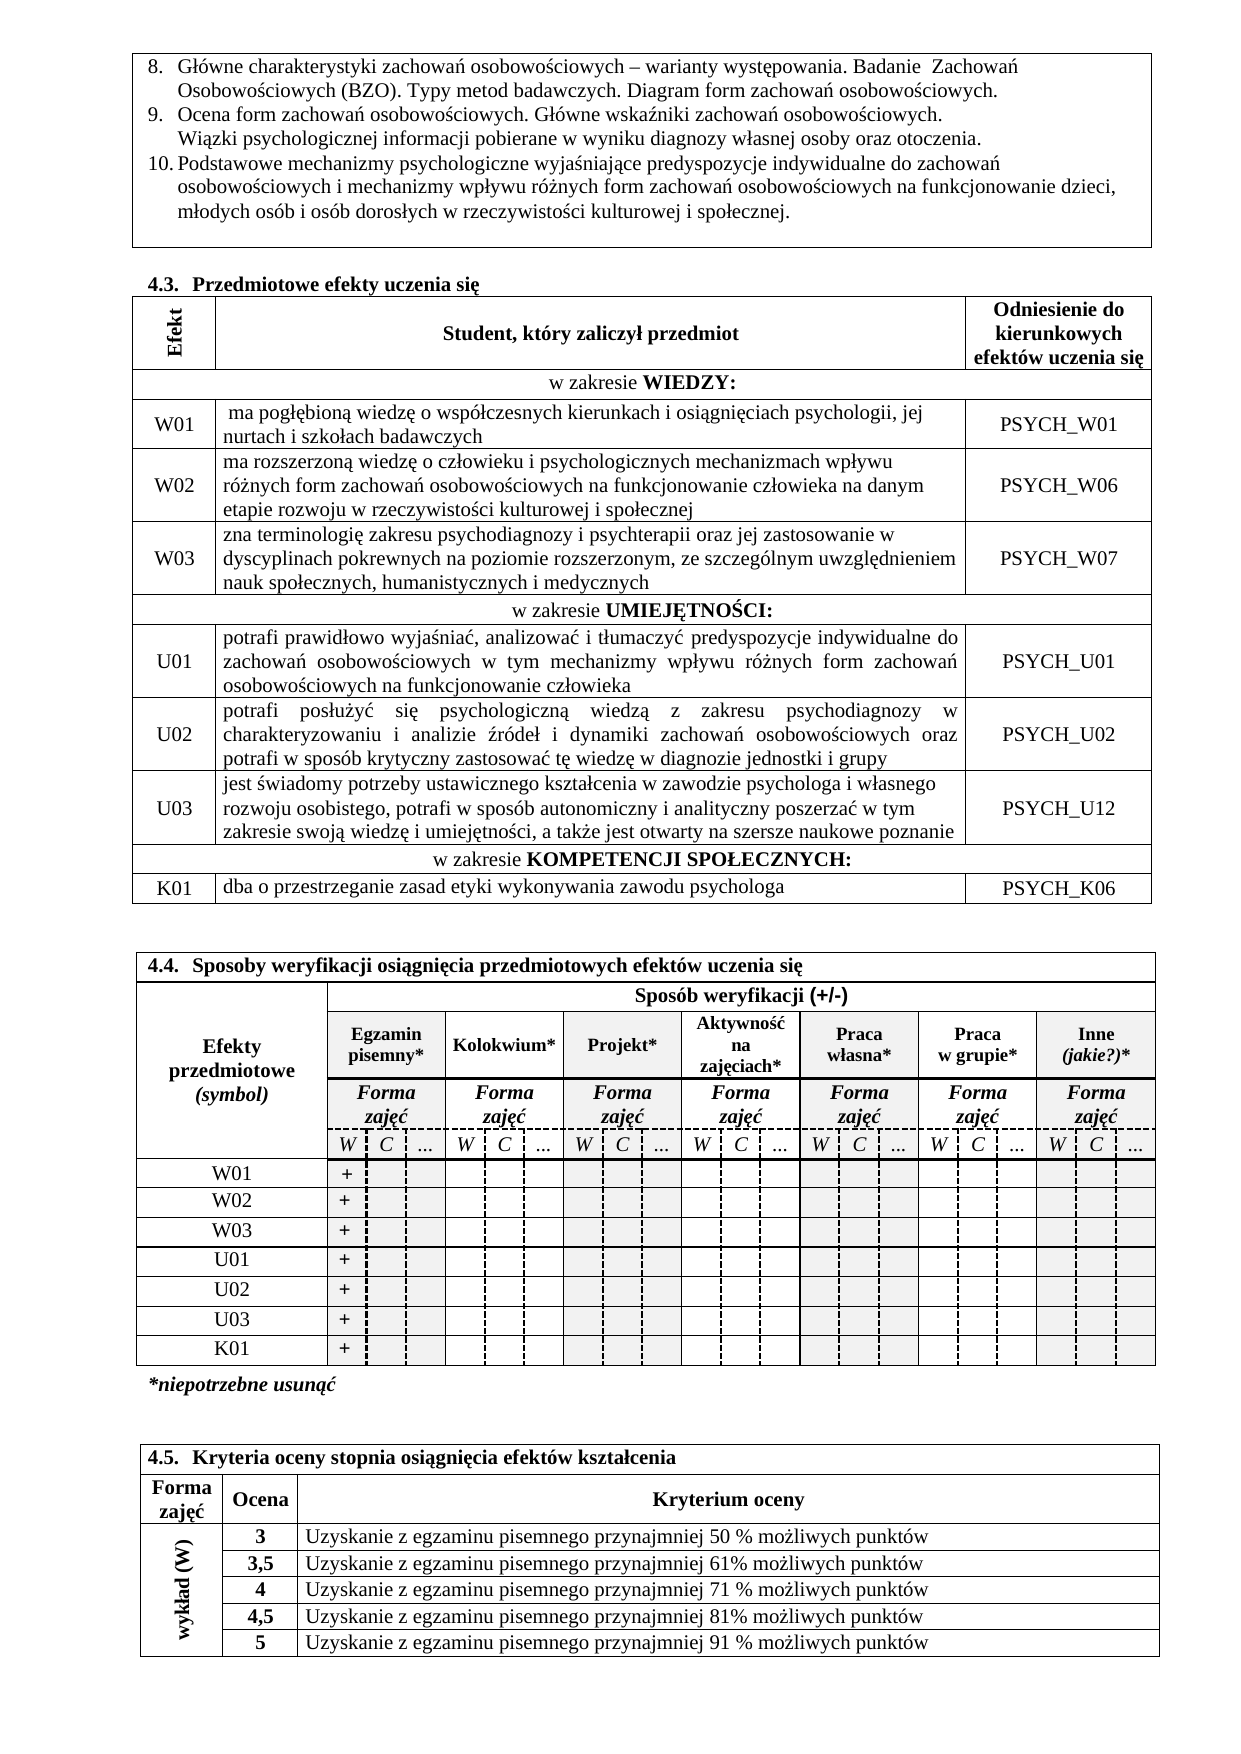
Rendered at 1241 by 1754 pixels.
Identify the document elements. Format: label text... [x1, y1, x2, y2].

table_cell [682, 1307, 721, 1335]
table_cell [839, 1248, 879, 1276]
table_cell [760, 1307, 799, 1335]
table_cell [760, 1218, 799, 1246]
table_cell [1116, 1248, 1155, 1276]
table_cell [1076, 1336, 1116, 1365]
table_cell Forma zajęć [919, 1080, 1036, 1128]
table_cell [603, 1336, 642, 1365]
table_cell [1116, 1188, 1155, 1217]
table_cell [642, 1307, 681, 1335]
table_cell [760, 1248, 799, 1276]
table_cell [1037, 1248, 1076, 1276]
table_cell C [1076, 1128, 1116, 1158]
table_cell [366, 1248, 406, 1276]
table_cell 5 [223, 1630, 297, 1656]
table_cell [760, 1336, 799, 1365]
table_cell U03 [137, 1307, 327, 1335]
table_cell 3,5 [223, 1551, 297, 1576]
table_cell W [919, 1128, 958, 1158]
table_cell Uzyskanie z egzaminu pisemnego przynajmniej 71 % możliwych punktów [298, 1577, 1159, 1603]
table_cell [485, 1307, 524, 1335]
table_cell [801, 1188, 839, 1217]
table_cell Forma zajęć [1037, 1080, 1155, 1128]
table_header Kryteria oceny stopnia osiągnięcia efektów kształcenia [141, 1445, 1159, 1474]
table_cell [682, 1277, 721, 1306]
table_cell W02 [137, 1188, 327, 1217]
table_cell [406, 1188, 445, 1217]
table_cell [446, 1161, 484, 1187]
table_cell [603, 1188, 642, 1217]
table_cell [446, 1277, 484, 1306]
table_cell W02 [133, 449, 215, 521]
table_cell [642, 1188, 681, 1217]
table_cell [366, 1188, 406, 1217]
table_cell w zakresie KOMPETENCJI SPOŁECZNYCH: [133, 845, 1151, 873]
table_cell [1116, 1218, 1155, 1246]
table_cell [760, 1188, 799, 1217]
table_cell [524, 1336, 563, 1365]
table_cell [524, 1277, 563, 1306]
table_cell U02 [137, 1277, 327, 1306]
table_cell [682, 1248, 721, 1276]
table_cell [642, 1248, 681, 1276]
table_cell [839, 1218, 879, 1246]
table_cell ma rozszerzoną wiedzę o człowieku i psychologicznych mechanizmach wpływu różnych form zachowań osobowościowych na funkcjonowanie człowieka na danym etapie rozwoju w rzeczywistości kulturowej i społecznej [216, 449, 965, 521]
table_cell Aktywność na zajęciach* [682, 1012, 799, 1077]
table_cell [879, 1161, 918, 1187]
table_cell W01 [137, 1159, 327, 1187]
table_cell Uzyskanie z egzaminu pisemnego przynajmniej 50 % możliwych punktów [298, 1524, 1159, 1549]
table_cell [997, 1218, 1036, 1246]
table_cell [958, 1336, 997, 1365]
table_header Odniesienie do kierunkowych efektów uczenia się [966, 297, 1151, 369]
table_cell U03 [133, 771, 215, 843]
table_header Sposoby weryfikacji osiągnięcia przedmiotowych efektów uczenia się [137, 953, 1155, 981]
table_cell + [328, 1188, 366, 1217]
table_cell [760, 1277, 799, 1306]
table_cell [839, 1336, 879, 1365]
table_cell [366, 1218, 406, 1246]
table_cell ... [760, 1128, 799, 1158]
table_cell [406, 1277, 445, 1306]
table_cell [366, 1161, 406, 1187]
table_cell [485, 1336, 524, 1365]
table_cell + [328, 1336, 366, 1365]
table_cell [524, 1248, 563, 1276]
table_cell W [801, 1128, 839, 1158]
table_cell [446, 1248, 484, 1276]
table_cell [958, 1218, 997, 1246]
table_cell [524, 1218, 563, 1246]
table_cell [721, 1307, 760, 1335]
table_cell W [328, 1128, 366, 1158]
table_cell W [682, 1128, 721, 1158]
table_cell [406, 1336, 445, 1365]
table_cell ... [524, 1128, 563, 1158]
table_cell PSYCH_W07 [966, 522, 1151, 594]
table_cell [919, 1188, 958, 1217]
table_cell [564, 1336, 603, 1365]
table_cell 4 [223, 1577, 297, 1603]
table_cell [603, 1277, 642, 1306]
table_cell U02 [133, 698, 215, 770]
text *niepotrzebne usunąć [148, 1372, 1185, 1396]
table_cell [1037, 1307, 1076, 1335]
table_cell [879, 1277, 918, 1306]
table_cell [603, 1307, 642, 1335]
table_cell [446, 1188, 484, 1217]
table_cell [642, 1161, 681, 1187]
table_cell w zakresie WIEDZY: [133, 370, 1151, 399]
table_cell Uzyskanie z egzaminu pisemnego przynajmniej 91 % możliwych punktów [298, 1630, 1159, 1656]
table_cell [839, 1188, 879, 1217]
table_cell W [564, 1128, 603, 1158]
table_cell [801, 1161, 839, 1187]
table_cell Projekt* [564, 1012, 681, 1077]
table_cell W03 [133, 522, 215, 594]
table_cell [1116, 1277, 1155, 1306]
table_cell + [328, 1248, 366, 1276]
table_cell C [485, 1128, 524, 1158]
table_cell [564, 1248, 603, 1276]
table_cell ... [406, 1128, 445, 1158]
table_cell Uzyskanie z egzaminu pisemnego przynajmniej 81% możliwych punktów [298, 1604, 1159, 1629]
table_cell [485, 1188, 524, 1217]
table_cell ... [879, 1128, 918, 1158]
table_cell [485, 1277, 524, 1306]
table_cell [406, 1161, 445, 1187]
table_cell potrafi prawidłowo wyjaśniać, analizować i tłumaczyć predyspozycje indywidualne do zachowań osobowościowych w tym mechanizmy wpływu różnych form zachowań osobowościowych na funkcjonowanie człowieka [216, 625, 965, 697]
table_cell [564, 1161, 603, 1187]
table_cell PSYCH_U12 [966, 771, 1151, 843]
table_cell ma pogłębioną wiedzę o współczesnych kierunkach i osiągnięciach psychologii, jej nurtach i szkołach badawczych [216, 400, 965, 448]
table_cell U01 [133, 625, 215, 697]
table_cell [997, 1307, 1036, 1335]
table_cell [1076, 1218, 1116, 1246]
table_cell zna terminologię zakresu psychodiagnozy i psychterapii oraz jej zastosowanie w dyscyplinach pokrewnych na poziomie rozszerzonym, ze szczególnym uwzględnieniem nauk społecznych, humanistycznych i medycznych [216, 522, 965, 594]
table_cell [801, 1336, 839, 1365]
table_cell [1116, 1307, 1155, 1335]
table_cell PSYCH_K06 [966, 874, 1151, 903]
table_header Efekt [133, 297, 215, 369]
table_cell [682, 1161, 721, 1187]
table_cell [446, 1218, 484, 1246]
table_cell [958, 1248, 997, 1276]
table_cell Efekty przedmiotowe (symbol) [137, 983, 327, 1158]
table_cell dba o przestrzeganie zasad etyki wykonywania zawodu psychologa [216, 874, 965, 903]
table_cell [760, 1161, 799, 1187]
table_cell [721, 1218, 760, 1246]
table_cell [485, 1218, 524, 1246]
table_cell Uzyskanie z egzaminu pisemnego przynajmniej 61% możliwych punktów [298, 1551, 1159, 1576]
table_cell [997, 1277, 1036, 1306]
table_cell + [328, 1307, 366, 1335]
table_cell W [1037, 1128, 1076, 1158]
table_cell + [328, 1218, 366, 1246]
table_cell Forma zajęć [801, 1080, 918, 1128]
table_cell [1116, 1336, 1155, 1365]
table_cell 3 [223, 1524, 297, 1549]
table_cell [919, 1336, 958, 1365]
table_cell [564, 1307, 603, 1335]
table_cell Forma zajęć [141, 1475, 222, 1523]
table_cell [366, 1307, 406, 1335]
table_cell [721, 1336, 760, 1365]
table_cell wykład (W) [141, 1524, 222, 1656]
table_cell [1076, 1307, 1116, 1335]
table_cell PSYCH_W06 [966, 449, 1151, 521]
table_cell [839, 1307, 879, 1335]
table_cell [997, 1161, 1036, 1187]
table_cell [564, 1218, 603, 1246]
table_cell potrafi posłużyć się psychologiczną wiedzą z zakresu psychodiagnozy w charakteryzowaniu i analizie źródeł i dynamiki zachowań osobowościowych oraz potrafi w sposób krytyczny zastosować tę wiedzę w diagnozie jednostki i grupy [216, 698, 965, 770]
table_cell [564, 1188, 603, 1217]
table_cell [642, 1218, 681, 1246]
table_cell [801, 1307, 839, 1335]
table_cell Forma zajęć [564, 1080, 681, 1128]
table_cell Praca własna* [801, 1012, 918, 1077]
table_cell [1037, 1218, 1076, 1246]
table_header Student, który zaliczył przedmiot [216, 297, 965, 369]
table_cell [682, 1336, 721, 1365]
table_cell C [366, 1128, 406, 1158]
table_cell [446, 1307, 484, 1335]
table_cell U01 [137, 1248, 327, 1276]
table_cell [801, 1277, 839, 1306]
table_cell [366, 1336, 406, 1365]
table_cell PSYCH_W01 [966, 400, 1151, 448]
table_cell W [446, 1128, 484, 1158]
table_cell [485, 1248, 524, 1276]
table_cell ... [997, 1128, 1036, 1158]
table_cell [879, 1218, 918, 1246]
table_cell [919, 1248, 958, 1276]
table_cell [919, 1218, 958, 1246]
table_cell [721, 1248, 760, 1276]
list Przedmiotowe efekty uczenia się [148, 272, 1187, 296]
table_cell w zakresie UMIEJĘTNOŚCI: [133, 595, 1151, 624]
table_cell Forma zajęć [682, 1080, 799, 1128]
table_cell [801, 1248, 839, 1276]
table_cell 4,5 [223, 1604, 297, 1629]
table_cell Egzamin pisemny* [328, 1012, 445, 1077]
table_cell [839, 1277, 879, 1306]
table_cell Ocena [223, 1475, 297, 1523]
table_cell [603, 1248, 642, 1276]
table_cell [524, 1161, 563, 1187]
table_cell [682, 1188, 721, 1217]
table_cell [642, 1277, 681, 1306]
table_cell W01 [133, 400, 215, 448]
table_cell Inne (jakie?)* [1037, 1012, 1155, 1077]
table_cell [642, 1336, 681, 1365]
table_cell C [958, 1128, 997, 1158]
table_cell [366, 1277, 406, 1306]
table_cell Kolokwium* [446, 1012, 563, 1077]
table_cell [958, 1277, 997, 1306]
table_cell [1076, 1248, 1116, 1276]
table_cell [1076, 1277, 1116, 1306]
table_cell [1116, 1161, 1155, 1187]
table_cell [1037, 1277, 1076, 1306]
table_cell C [839, 1128, 879, 1158]
table_cell [919, 1277, 958, 1306]
table_cell [958, 1188, 997, 1217]
table_cell + [328, 1277, 366, 1306]
table_cell [919, 1161, 958, 1187]
table_cell [603, 1218, 642, 1246]
table_cell [839, 1161, 879, 1187]
table_cell [721, 1277, 760, 1306]
table_cell [919, 1307, 958, 1335]
table_cell [801, 1218, 839, 1246]
table_cell [1076, 1188, 1116, 1217]
table_cell C [603, 1128, 642, 1158]
table_cell [524, 1307, 563, 1335]
table_cell ... [1116, 1128, 1155, 1158]
table_cell [524, 1188, 563, 1217]
table_cell [1037, 1336, 1076, 1365]
table_cell [997, 1336, 1036, 1365]
table_cell [997, 1248, 1036, 1276]
table_cell W03 [137, 1218, 327, 1246]
table_cell [879, 1336, 918, 1365]
table_cell jest świadomy potrzeby ustawicznego kształcenia w zawodzie psychologa i własnego rozwoju osobistego, potrafi w sposób autonomiczny i analityczny poszerzać w tym zakresie swoją wiedzę i umiejętności, a także jest otwarty na szersze naukowe poznanie [216, 771, 965, 843]
table_cell [1037, 1188, 1076, 1217]
table_cell [997, 1188, 1036, 1217]
table_cell [406, 1307, 445, 1335]
table_cell [406, 1218, 445, 1246]
table_cell [879, 1248, 918, 1276]
table_cell [958, 1307, 997, 1335]
table_cell Sposób weryfikacji (+/-) [328, 983, 1155, 1011]
table_cell C [721, 1128, 760, 1158]
table_cell Kryterium oceny [298, 1475, 1159, 1523]
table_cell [133, 54, 1151, 247]
table_cell K01 [133, 874, 215, 903]
table_cell [721, 1161, 760, 1187]
table_cell [406, 1248, 445, 1276]
table_cell PSYCH_U01 [966, 625, 1151, 697]
table_cell [879, 1188, 918, 1217]
table_cell [682, 1218, 721, 1246]
table_cell PSYCH_U02 [966, 698, 1151, 770]
table_cell [721, 1188, 760, 1217]
table_cell Praca w grupie* [919, 1012, 1036, 1077]
table_cell Forma zajęć [446, 1080, 563, 1128]
table_cell ... [642, 1128, 681, 1158]
table_cell [564, 1277, 603, 1306]
table_cell [485, 1161, 524, 1187]
table_cell [1037, 1161, 1076, 1187]
table_cell [603, 1161, 642, 1187]
table_cell [879, 1307, 918, 1335]
table_cell + [328, 1161, 366, 1187]
table_cell [1076, 1161, 1116, 1187]
table_cell [958, 1161, 997, 1187]
table_cell Forma zajęć [328, 1080, 445, 1128]
table_cell K01 [137, 1336, 327, 1365]
table_cell [446, 1336, 484, 1365]
